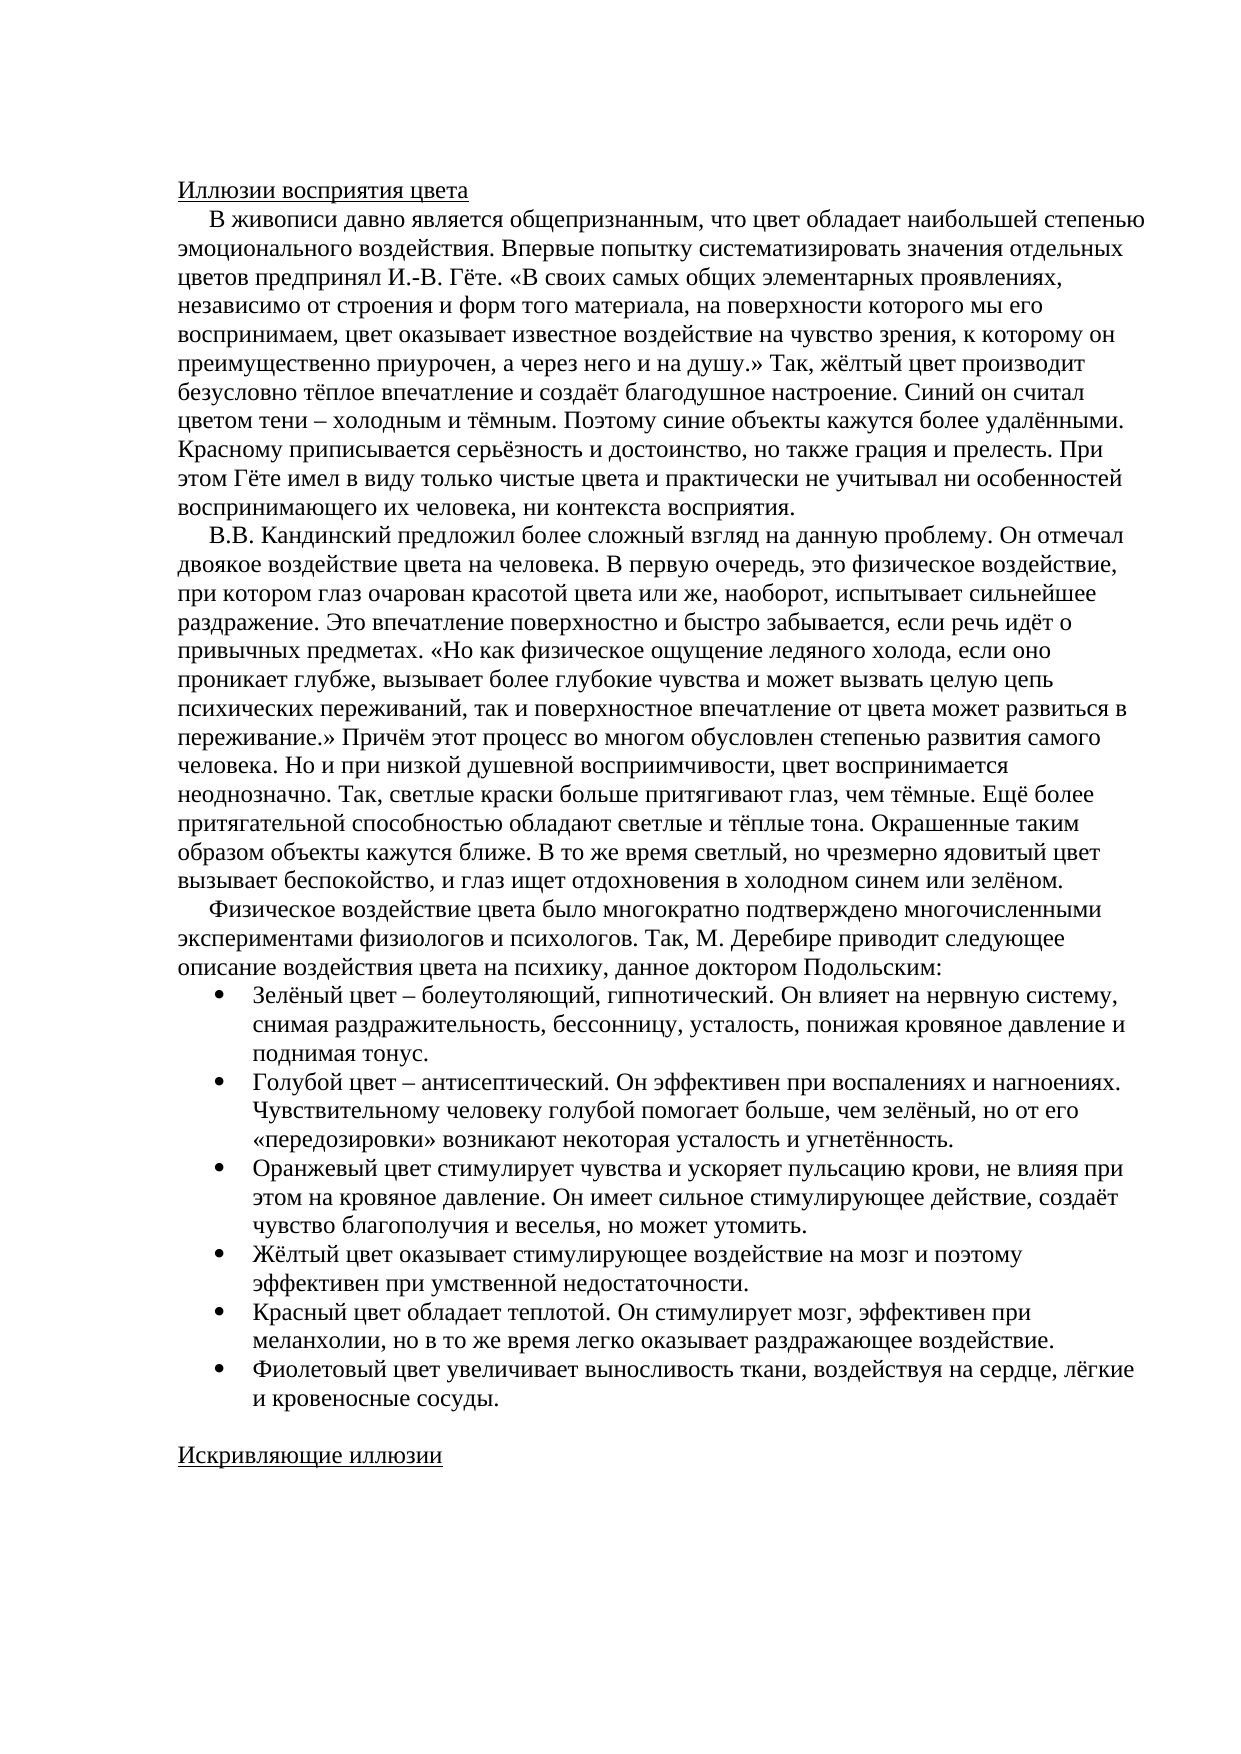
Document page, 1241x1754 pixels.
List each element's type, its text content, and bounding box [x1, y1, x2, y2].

list Голубой цвет – антисептический. Он эффективен при воспалениях и нагноениях. Чувствительному человеку голубой помогает больше, чем зелёный, но от его «передозировки» возникают некоторая усталость и угнетённость. [215, 1067, 1152, 1153]
list Оранжевый цвет стимулирует чувства и ускоряет пульсацию крови, не влияя при этом на кровяное давление. Он имеет сильное стимулирующее действие, создаёт чувство благополучия и веселья, но может утомить. [215, 1153, 1152, 1239]
list Фиолетовый цвет увеличивает выносливость ткани, воздействуя на сердце, лёгкие и кровеносные сосуды. [215, 1354, 1152, 1412]
list Зелёный цвет – болеутоляющий, гипнотический. Он влияет на нервную систему, снимая раздражительность, бессонницу, усталость, понижая кровяное давление и поднимая тонус. [215, 981, 1152, 1067]
text В живописи давно является общепризнанным, что цвет обладает наибольшей степенью эмоционального воздействия. Впервые попытку систематизировать значения отдельных цветов предпринял И.-В. Гёте. «В своих самых общих элементарных проявлениях, независимо от строения и форм того материала, на поверхности которого мы его воспринимаем, цвет оказывает известное воздействие на чувство зрения, к которому он преимущественно приурочен, а через него и на душу.» Так, жёлтый цвет производит безусловно тёплое впечатление и создаёт благодушное настроение. Синий он считал цветом тени – холодным и тёмным. Поэтому синие объекты кажутся более удалёнными. Красному приписывается серьёзность и достоинство, но также грация и прелесть. При этом Гёте имел в виду только чистые цвета и практически не учитывал ни особенностей воспринимающего их человека, ни контекста восприятия. [177, 204, 1152, 521]
text Искривляющие иллюзии [177, 1441, 1152, 1469]
text В.В. Кандинский предложил более сложный взгляд на данную проблему. Он отмечал двоякое воздействие цвета на человека. В первую очередь, это физическое воздействие, при котором глаз очарован красотой цвета или же, наоборот, испытывает сильнейшее раздражение. Это впечатление поверхностно и быстро забывается, если речь идёт о привычных предметах. «Но как физическое ощущение ледяного холода, если оно проникает глубже, вызывает более глубокие чувства и может вызвать целую цепь психических переживаний, так и поверхностное впечатление от цвета может развиться в переживание.» Причём этот процесс во многом обусловлен степенью развития самого человека. Но и при низкой душевной восприимчивости, цвет воспринимается неоднозначно. Так, светлые краски больше притягивают глаз, чем тёмные. Ещё более притягательной способностью обладают светлые и тёплые тона. Окрашенные таким образом объекты кажутся ближе. В то же время светлый, но чрезмерно ядовитый цвет вызывает беспокойство, и глаз ищет отдохновения в холодном синем или зелёном. [177, 521, 1152, 894]
text Иллюзии восприятия цвета [177, 176, 1152, 204]
text Физическое воздействие цвета было многократно подтверждено многочисленными экспериментами физиологов и психологов. Так, М. Деребире приводит следующее описание воздействия цвета на психику, данное доктором Подольским: [177, 894, 1152, 981]
list Красный цвет обладает теплотой. Он стимулирует мозг, эффективен при меланхолии, но в то же время легко оказывает раздражающее воздействие. [215, 1297, 1152, 1354]
list Жёлтый цвет оказывает стимулирующее воздействие на мозг и поэтому эффективен при умственной недостаточности. [215, 1239, 1152, 1297]
